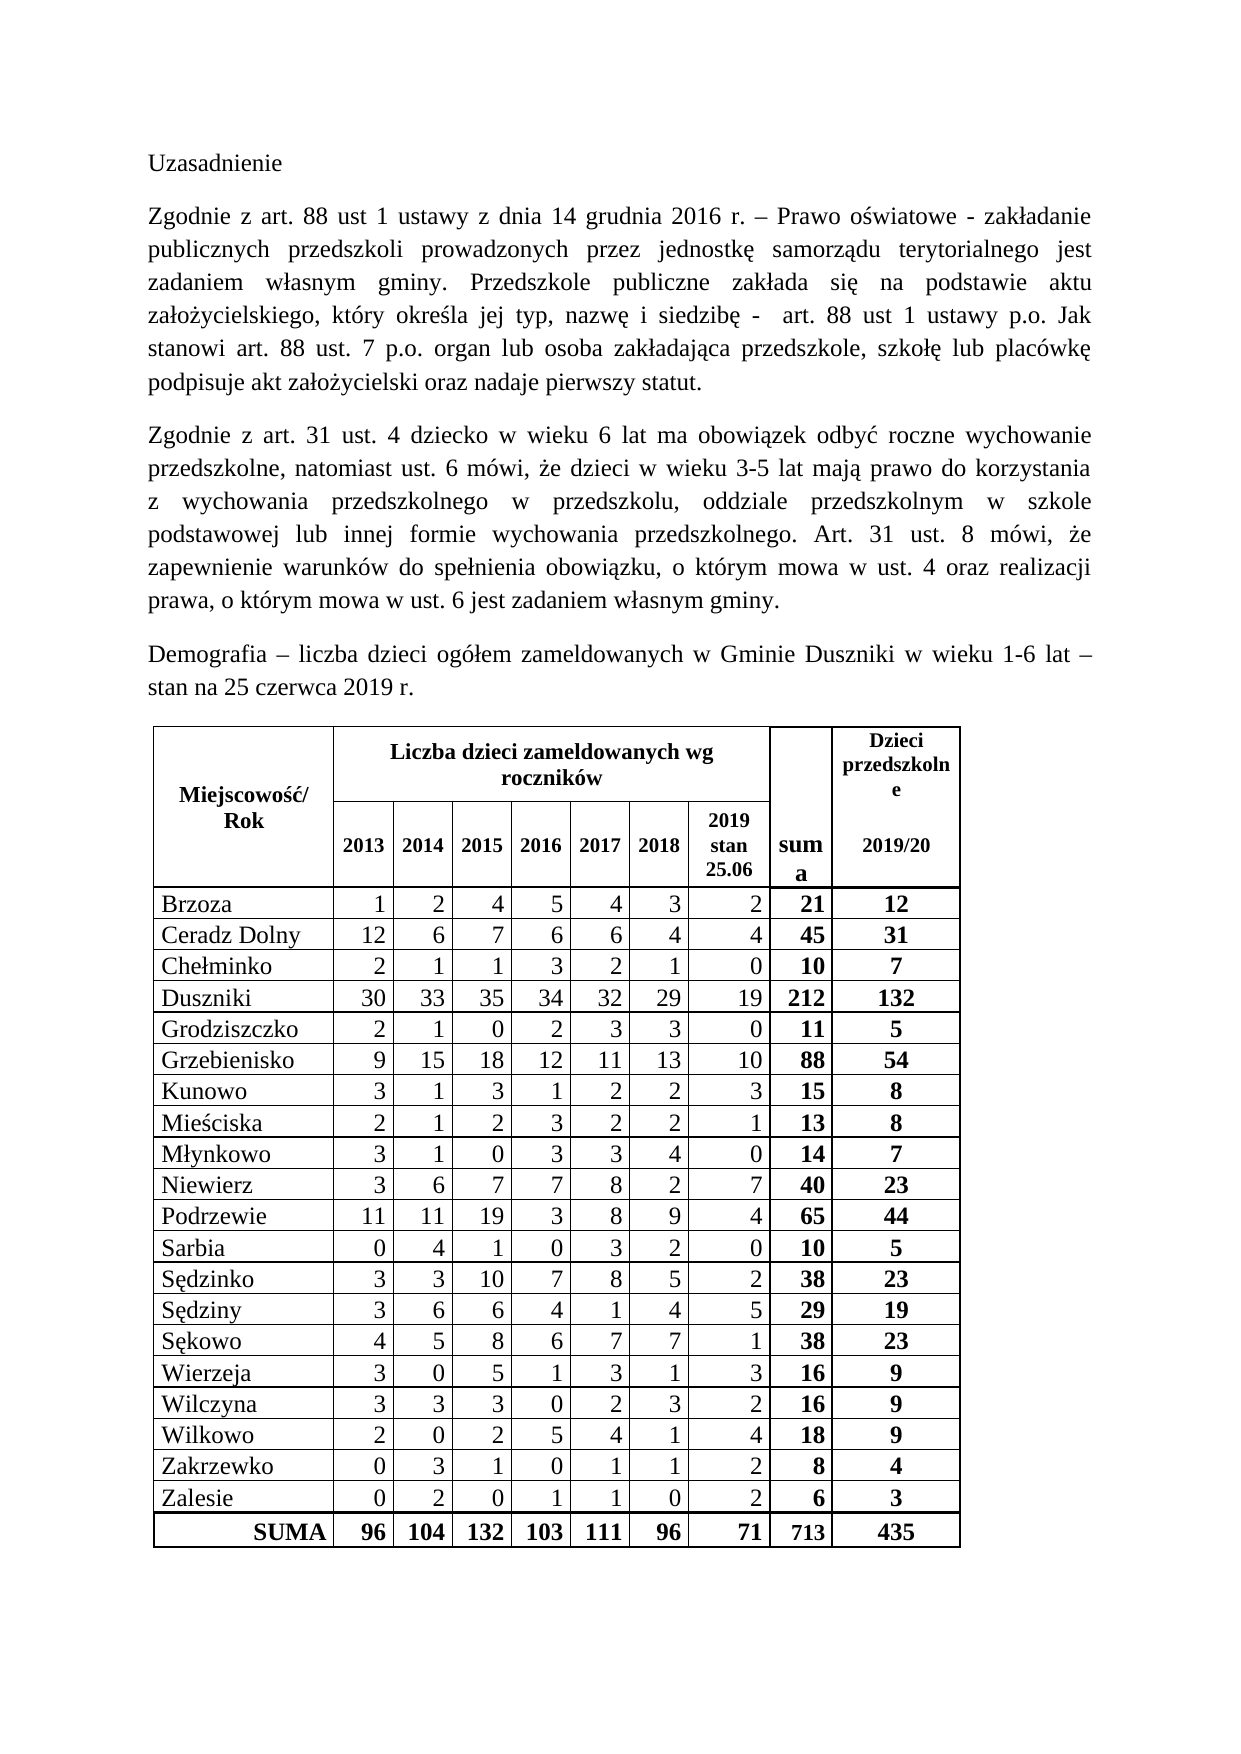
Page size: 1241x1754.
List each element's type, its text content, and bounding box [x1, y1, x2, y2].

table_cell Młynkowo [154, 1138, 333, 1168]
table_cell 2 [630, 1169, 688, 1199]
text Zgodnie z art. 88 ust 1 ustawy z dnia 14 grudnia 2016 r. – Prawo oświatowe - zakładanie publicznych przedszkoli prowadzonych przez jednostkę samorządu terytorialnego jest zadaniem własnym gminy. Przedszkole publiczne zakłada się na podstawie aktu założycielskiego, który określa jej typ, nazwę i siedzibę - art. 88 ust 1 ustawy p.o. Jak stanowi art. 88 ust. 7 p.o. organ lub osoba zakładająca przedszkole, szkołę lub placówkę podpisuje akt założycielski oraz nadaje pierwszy statut. [148, 201, 1093, 395]
table_cell 4 [630, 919, 688, 949]
table_cell 2 [630, 1231, 688, 1261]
table_cell 30 [334, 981, 393, 1011]
table_cell 2016 [512, 802, 570, 886]
table_cell 3 [334, 1294, 393, 1324]
table_cell 2019 stan 25.06 [689, 802, 769, 886]
table_cell 96 [630, 1514, 688, 1546]
table_cell 0 [689, 1231, 769, 1261]
table_cell 2 [394, 1481, 452, 1511]
table_cell 13 [630, 1044, 688, 1074]
table_cell Zalesie [154, 1481, 333, 1511]
table_cell 11 [334, 1200, 393, 1230]
table_header Miejscowość/Rok [154, 727, 333, 886]
table_cell 8 [571, 1169, 629, 1199]
table_cell 1 [689, 1106, 769, 1136]
table_cell Sędziny [154, 1294, 333, 1324]
table_cell 21 [771, 889, 831, 918]
table_cell 7 [630, 1325, 688, 1355]
table_cell 3 [394, 1388, 452, 1418]
table_cell 4 [689, 1419, 769, 1449]
table_cell 2 [334, 950, 393, 980]
table_cell SUMA [155, 1514, 333, 1546]
table_cell 1 [394, 1075, 452, 1105]
table_cell 3 [571, 1013, 629, 1043]
table_cell 0 [512, 1231, 570, 1261]
table_cell 3 [394, 1263, 452, 1293]
table_cell 3 [571, 1138, 629, 1168]
table_cell 18 [453, 1044, 511, 1074]
table_cell Chełminko [154, 950, 333, 980]
table_cell 1 [630, 1450, 688, 1480]
table_cell 9 [334, 1044, 393, 1074]
table_cell 3 [334, 1138, 393, 1168]
table_cell 12 [334, 919, 393, 949]
table_cell 6 [394, 919, 452, 949]
table_cell 19 [453, 1200, 511, 1230]
table_cell 1 [394, 1106, 452, 1136]
table_cell 1 [512, 1481, 570, 1511]
table_cell 29 [630, 981, 688, 1011]
table_cell 11 [394, 1200, 452, 1230]
table_cell 7 [833, 950, 959, 980]
table_cell 10 [771, 1231, 831, 1261]
table_cell 435 [833, 1514, 959, 1546]
table_cell 1 [630, 1356, 688, 1386]
table_cell 10 [453, 1263, 511, 1293]
table_cell 12 [512, 1044, 570, 1074]
table_cell Duszniki [154, 981, 333, 1011]
table_cell 3 [512, 1200, 570, 1230]
table_cell 3 [512, 950, 570, 980]
table_cell 103 [512, 1514, 570, 1546]
table_cell 19 [689, 981, 769, 1011]
table_cell 2018 [630, 802, 688, 886]
table_cell 6 [394, 1169, 452, 1199]
table_cell 2017 [571, 802, 629, 886]
table_cell 2 [512, 1013, 570, 1043]
table_cell 5 [512, 1419, 570, 1449]
table_cell 1 [689, 1325, 769, 1355]
table_cell 4 [689, 919, 769, 949]
table_cell 2013 [334, 802, 393, 886]
table_cell 2 [689, 1263, 769, 1293]
table_cell 6 [512, 1325, 570, 1355]
table_cell 2 [571, 1388, 629, 1418]
table_cell 2 [453, 1419, 511, 1449]
table_cell 2 [453, 1106, 511, 1136]
table_cell 12 [833, 889, 959, 918]
table_cell 13 [771, 1106, 831, 1136]
table_cell 3 [453, 1388, 511, 1418]
table_cell 16 [771, 1356, 831, 1386]
table_cell 0 [334, 1450, 393, 1480]
table_cell Podrzewie [154, 1200, 333, 1230]
table_cell 5 [453, 1356, 511, 1386]
table_cell 19 [833, 1294, 959, 1324]
table_cell 7 [833, 1138, 959, 1168]
table_cell 0 [453, 1138, 511, 1168]
table_header Liczba dzieci zameldowanych wg roczników [334, 727, 769, 801]
table_cell 2 [689, 1481, 769, 1511]
table_cell 44 [833, 1200, 959, 1230]
table_cell 0 [689, 950, 769, 980]
table_cell 2 [689, 1450, 769, 1480]
table_header Dzieci przedszkolne [833, 728, 959, 801]
table_cell 1 [571, 1450, 629, 1480]
table_cell 23 [833, 1325, 959, 1355]
table_cell 4 [833, 1450, 959, 1480]
table_cell 3 [512, 1138, 570, 1168]
table_cell 1 [571, 1294, 629, 1324]
table_cell 0 [689, 1138, 769, 1168]
table_cell 2014 [394, 802, 452, 886]
table_cell 15 [771, 1075, 831, 1105]
table_cell 212 [771, 981, 831, 1011]
table_cell 1 [453, 1450, 511, 1480]
table_cell 5 [512, 888, 570, 918]
table_cell 1 [453, 1231, 511, 1261]
table_cell 2 [334, 1013, 393, 1043]
table_cell 34 [512, 981, 570, 1011]
table_cell 1 [453, 950, 511, 980]
table_cell Sarbia [154, 1231, 333, 1261]
table_cell 1 [394, 1013, 452, 1043]
table_cell Sękowo [154, 1325, 333, 1355]
table_cell 3 [571, 1231, 629, 1261]
table_cell 4 [394, 1231, 452, 1261]
table_cell Sędzinko [154, 1263, 333, 1293]
table_cell 1 [512, 1356, 570, 1386]
table_cell 11 [571, 1044, 629, 1074]
table_cell 14 [771, 1138, 831, 1168]
table_cell 2 [334, 1106, 393, 1136]
table_cell 54 [833, 1044, 959, 1074]
table_cell 8 [771, 1450, 831, 1480]
table_cell 15 [394, 1044, 452, 1074]
table_cell 7 [512, 1169, 570, 1199]
table_cell Brzoza [154, 888, 333, 918]
table_cell Grodziszczko [154, 1013, 333, 1043]
table_cell 29 [771, 1294, 831, 1324]
table_cell Grzebienisko [154, 1044, 333, 1074]
table_cell 3 [630, 1013, 688, 1043]
table_cell 38 [771, 1325, 831, 1355]
table_cell 3 [630, 888, 688, 918]
table_cell Niewierz [154, 1169, 333, 1199]
table_cell 3 [334, 1388, 393, 1418]
table_cell 3 [630, 1388, 688, 1418]
table_cell 4 [512, 1294, 570, 1324]
table_cell 9 [833, 1356, 959, 1386]
table_cell Wilczyna [154, 1388, 333, 1418]
table_cell Ceradz Dolny [154, 919, 333, 949]
table_cell 7 [453, 1169, 511, 1199]
table_cell 1 [334, 888, 393, 918]
table_cell 31 [833, 919, 959, 949]
table_cell 3 [334, 1169, 393, 1199]
table_cell 7 [571, 1325, 629, 1355]
table_cell 9 [833, 1388, 959, 1418]
table_cell 0 [630, 1481, 688, 1511]
table_cell Kunowo [154, 1075, 333, 1105]
table_cell 132 [453, 1514, 511, 1546]
table_cell 32 [571, 981, 629, 1011]
table_cell 3 [394, 1450, 452, 1480]
table_cell 5 [833, 1013, 959, 1043]
table_cell 0 [512, 1450, 570, 1480]
table_cell 0 [334, 1481, 393, 1511]
table_cell 4 [630, 1138, 688, 1168]
table_cell 3 [833, 1481, 959, 1511]
table_cell 2 [630, 1106, 688, 1136]
table_cell 35 [453, 981, 511, 1011]
table_cell 6 [453, 1294, 511, 1324]
table_cell 45 [771, 919, 831, 949]
table_cell 1 [512, 1075, 570, 1105]
table_cell 2 [571, 1075, 629, 1105]
table_cell Wilkowo [154, 1419, 333, 1449]
table_cell 2019/20 [833, 801, 959, 886]
table_cell 2 [334, 1419, 393, 1449]
table_cell 2 [571, 1106, 629, 1136]
table_cell 10 [689, 1044, 769, 1074]
table_cell 4 [571, 1419, 629, 1449]
table_cell 65 [771, 1200, 831, 1230]
table_cell 5 [689, 1294, 769, 1324]
table_cell 3 [334, 1263, 393, 1293]
table_cell 4 [571, 888, 629, 918]
table_cell 2 [689, 1388, 769, 1418]
table_cell Mieściska [154, 1106, 333, 1136]
table_cell 2 [394, 888, 452, 918]
table_cell 4 [689, 1200, 769, 1230]
table_cell 16 [771, 1388, 831, 1418]
table_header suma [771, 728, 831, 886]
table_cell 4 [334, 1325, 393, 1355]
table_cell 0 [453, 1013, 511, 1043]
table_cell 2 [689, 888, 769, 918]
table_cell 7 [689, 1169, 769, 1199]
table_cell 8 [833, 1106, 959, 1136]
text Uzasadnienie [148, 148, 1093, 176]
table_cell 23 [833, 1169, 959, 1199]
table_cell 3 [689, 1075, 769, 1105]
table_cell 3 [453, 1075, 511, 1105]
table_cell 6 [771, 1481, 831, 1511]
table_cell 9 [833, 1419, 959, 1449]
table_cell 1 [394, 1138, 452, 1168]
table_cell 713 [771, 1514, 831, 1546]
table_cell 3 [571, 1356, 629, 1386]
table_cell 40 [771, 1169, 831, 1199]
table_cell 8 [571, 1200, 629, 1230]
table_cell Wierzeja [154, 1356, 333, 1386]
table_cell 71 [689, 1514, 769, 1546]
table_cell 3 [689, 1356, 769, 1386]
table_cell 88 [771, 1044, 831, 1074]
table_cell 5 [833, 1231, 959, 1261]
table_cell 1 [630, 950, 688, 980]
table_cell 6 [571, 919, 629, 949]
table_cell 8 [571, 1263, 629, 1293]
table_cell 2015 [453, 802, 511, 886]
table_cell 0 [394, 1356, 452, 1386]
table_cell 7 [453, 919, 511, 949]
table_cell 6 [512, 919, 570, 949]
table_cell 2 [630, 1075, 688, 1105]
table_cell 18 [771, 1419, 831, 1449]
table_cell 1 [394, 950, 452, 980]
table_cell 33 [394, 981, 452, 1011]
table_cell 0 [689, 1013, 769, 1043]
table_cell 38 [771, 1263, 831, 1293]
table_cell 3 [512, 1106, 570, 1136]
text Demografia – liczba dzieci ogółem zameldowanych w Gminie Duszniki w wieku 1-6 lat – stan na 25 czerwca 2019 r. [148, 639, 1093, 701]
table_cell 3 [334, 1075, 393, 1105]
table_cell 11 [771, 1013, 831, 1043]
table_cell 9 [630, 1200, 688, 1230]
table_cell 8 [453, 1325, 511, 1355]
table_cell 0 [394, 1419, 452, 1449]
table_cell 5 [630, 1263, 688, 1293]
table_cell 132 [833, 981, 959, 1011]
table_cell 111 [571, 1514, 629, 1546]
table_cell 4 [630, 1294, 688, 1324]
table_cell 0 [334, 1231, 393, 1261]
table_cell 1 [630, 1419, 688, 1449]
table_cell 23 [833, 1263, 959, 1293]
table_cell 1 [571, 1481, 629, 1511]
table_cell 0 [453, 1481, 511, 1511]
table_cell 7 [512, 1263, 570, 1293]
table_cell Zakrzewko [154, 1450, 333, 1480]
table_cell 3 [334, 1356, 393, 1386]
table_cell 0 [512, 1388, 570, 1418]
table_cell 96 [334, 1514, 393, 1546]
table_cell 10 [771, 950, 831, 980]
table_cell 6 [394, 1294, 452, 1324]
table_cell 5 [394, 1325, 452, 1355]
table_cell 104 [394, 1514, 452, 1546]
table_cell 2 [571, 950, 629, 980]
text Zgodnie z art. 31 ust. 4 dziecko w wieku 6 lat ma obowiązek odbyć roczne wychowanie przedszkolne, natomiast ust. 6 mówi, że dzieci w wieku 3-5 lat mają prawo do korzystania z wychowania przedszkolnego w przedszkolu, oddziale przedszkolnym w szkole podstawowej lub innej formie wychowania przedszkolnego. Art. 31 ust. 8 mówi, że zapewnienie warunków do spełnienia obowiązku, o którym mowa w ust. 4 oraz realizacji prawa, o którym mowa w ust. 6 jest zadaniem własnym gminy. [148, 420, 1093, 614]
table_cell 4 [453, 888, 511, 918]
table_cell 8 [833, 1075, 959, 1105]
